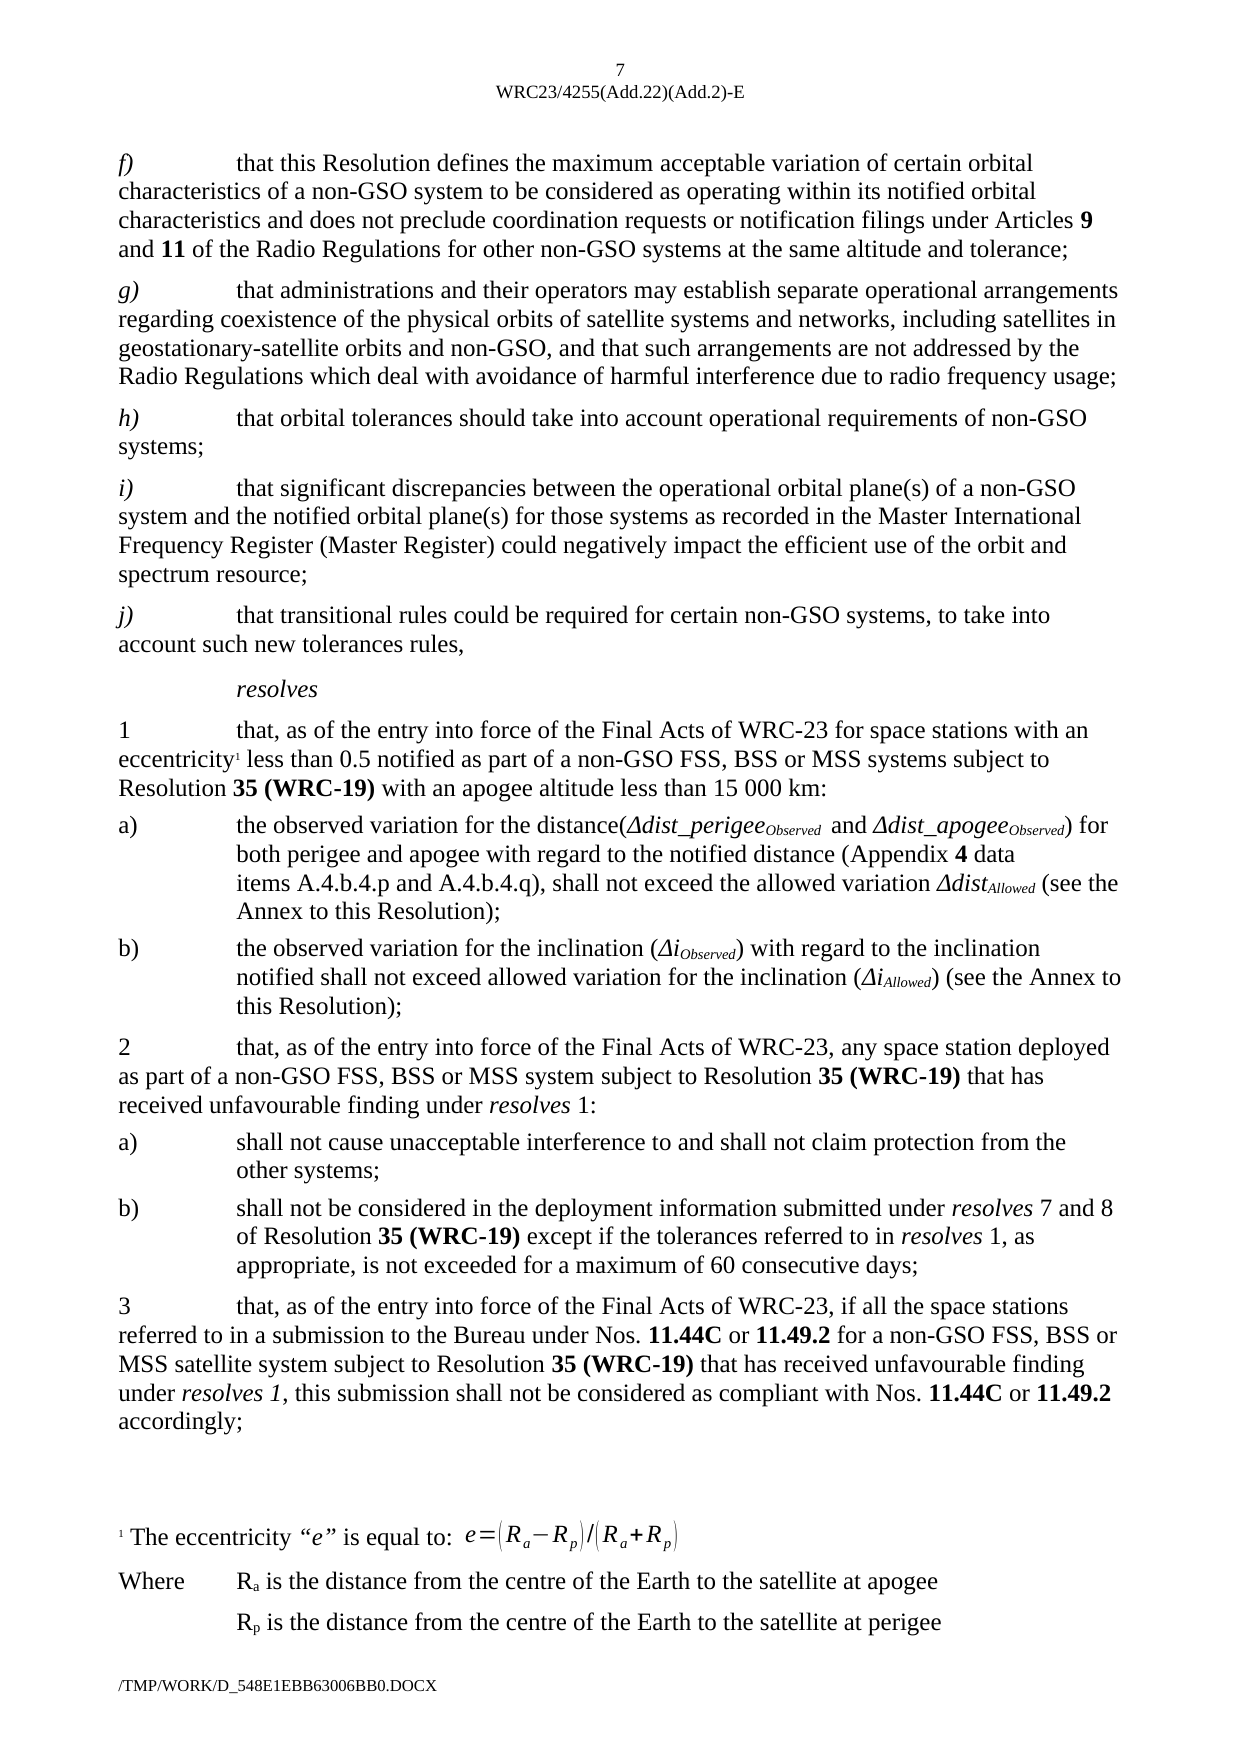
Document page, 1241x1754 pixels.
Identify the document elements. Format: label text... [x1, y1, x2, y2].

text 3 that, as of the entry into force of the Final Acts of WRC-23, if all the space stations referred to in a submission to the Bureau under Nos. 11.44C or 11.49.2 for a non-GSO FSS, BSS or MSS satellite system subject to Resolution 35 (WRC-19) that has received unfavourable finding under resolves 1, this submission shall not be considered as compliant with Nos. 11.44C or 11.49.2 accordingly; [118, 1291, 1122, 1435]
text 2 that, as of the entry into force of the Final Acts of WRC-23, any space station deployed as part of a non-GSO FSS, BSS or MSS system subject to Resolution 35 (WRC-19) that has received unfavourable finding under resolves 1: [118, 1032, 1122, 1118]
text g) that administrations and their operators may establish separate operational arrangements regarding coexistence of the physical orbits of satellite systems and networks, including satellites in geostationary-satellite orbits and non-GSO, and that such arrangements are not addressed by the Radio Regulations which deal with avoidance of harmful interference due to radio frequency usage; [118, 275, 1122, 390]
text f) that this Resolution defines the maximum acceptable variation of certain orbital characteristics of a non-GSO system to be considered as operating within its notified orbital characteristics and does not preclude coordination requests or notification filings under Articles 9 and 11 of the Radio Regulations for other non-GSO systems at the same altitude and tolerance; [118, 148, 1122, 263]
text h) that orbital tolerances should take into account operational requirements of non-GSO systems; [118, 403, 1122, 460]
text b) shall not be considered in the deployment information submitted under resolves 7 and 8 of Resolution 35 (WRC-19) except if the tolerances referred to in resolves 1, as appropriate, is not exceeded for a maximum of 60 consecutive days; [118, 1193, 1122, 1279]
text i) that significant discrepancies between the operational orbital plane(s) of a non-GSO system and the notified orbital plane(s) for those systems as recorded in the Master International Frequency Register (Master Register) could negatively impact the efficient use of the orbit and spectrum resource; [118, 473, 1122, 588]
text a) the observed variation for the distance(Δdist_perigeeObserved and Δdist_apogeeObserved) for both perigee and apogee with regard to the notified distance (Appendix 4 data items A.4.b.4.p and A.4.b.4.q), shall not exceed the allowed variation ΔdistAllowed (see the Annex to this Resolution); [118, 810, 1122, 925]
text a) shall not cause unacceptable interference to and shall not claim protection from the other systems; [118, 1127, 1122, 1184]
text b) the observed variation for the inclination (ΔiObserved) with regard to the inclination notified shall not exceed allowed variation for the inclination (ΔiAllowed) (see the Annex to this Resolution); [118, 933, 1122, 1020]
text j) that transitional rules could be required for certain non-GSO systems, to take into account such new tolerances rules, [118, 600, 1122, 658]
text 1 that, as of the entry into force of the Final Acts of WRC-23 for space stations with an eccentricity less than 0.5 notified as part of a non-GSO FSS, BSS or MSS systems subject to Resolution 35 (WRC-19) with an apogee altitude less than 15 000 km: [118, 716, 1122, 802]
text resolves [236, 674, 1122, 703]
